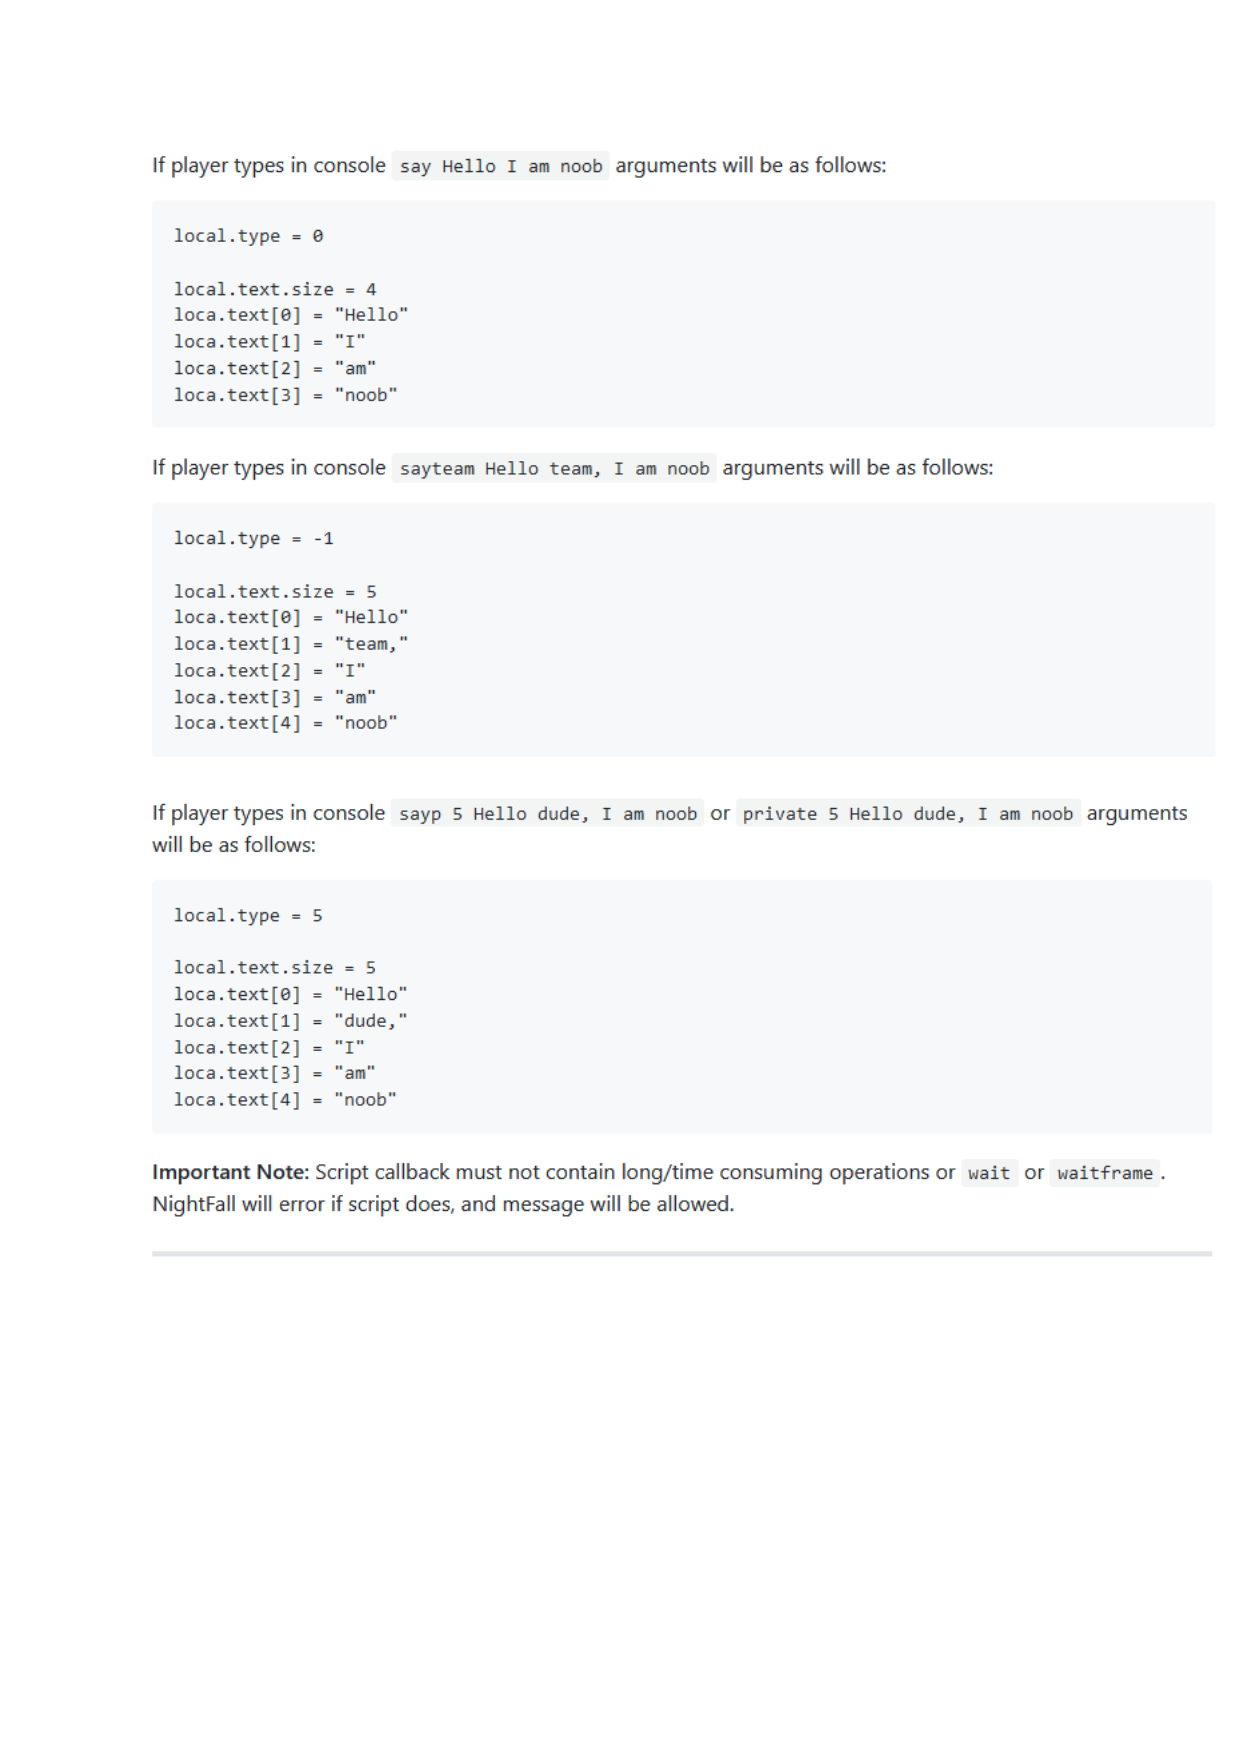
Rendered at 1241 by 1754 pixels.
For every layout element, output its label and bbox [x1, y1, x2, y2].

picture [147, 147, 1225, 765]
picture [147, 792, 1223, 1262]
